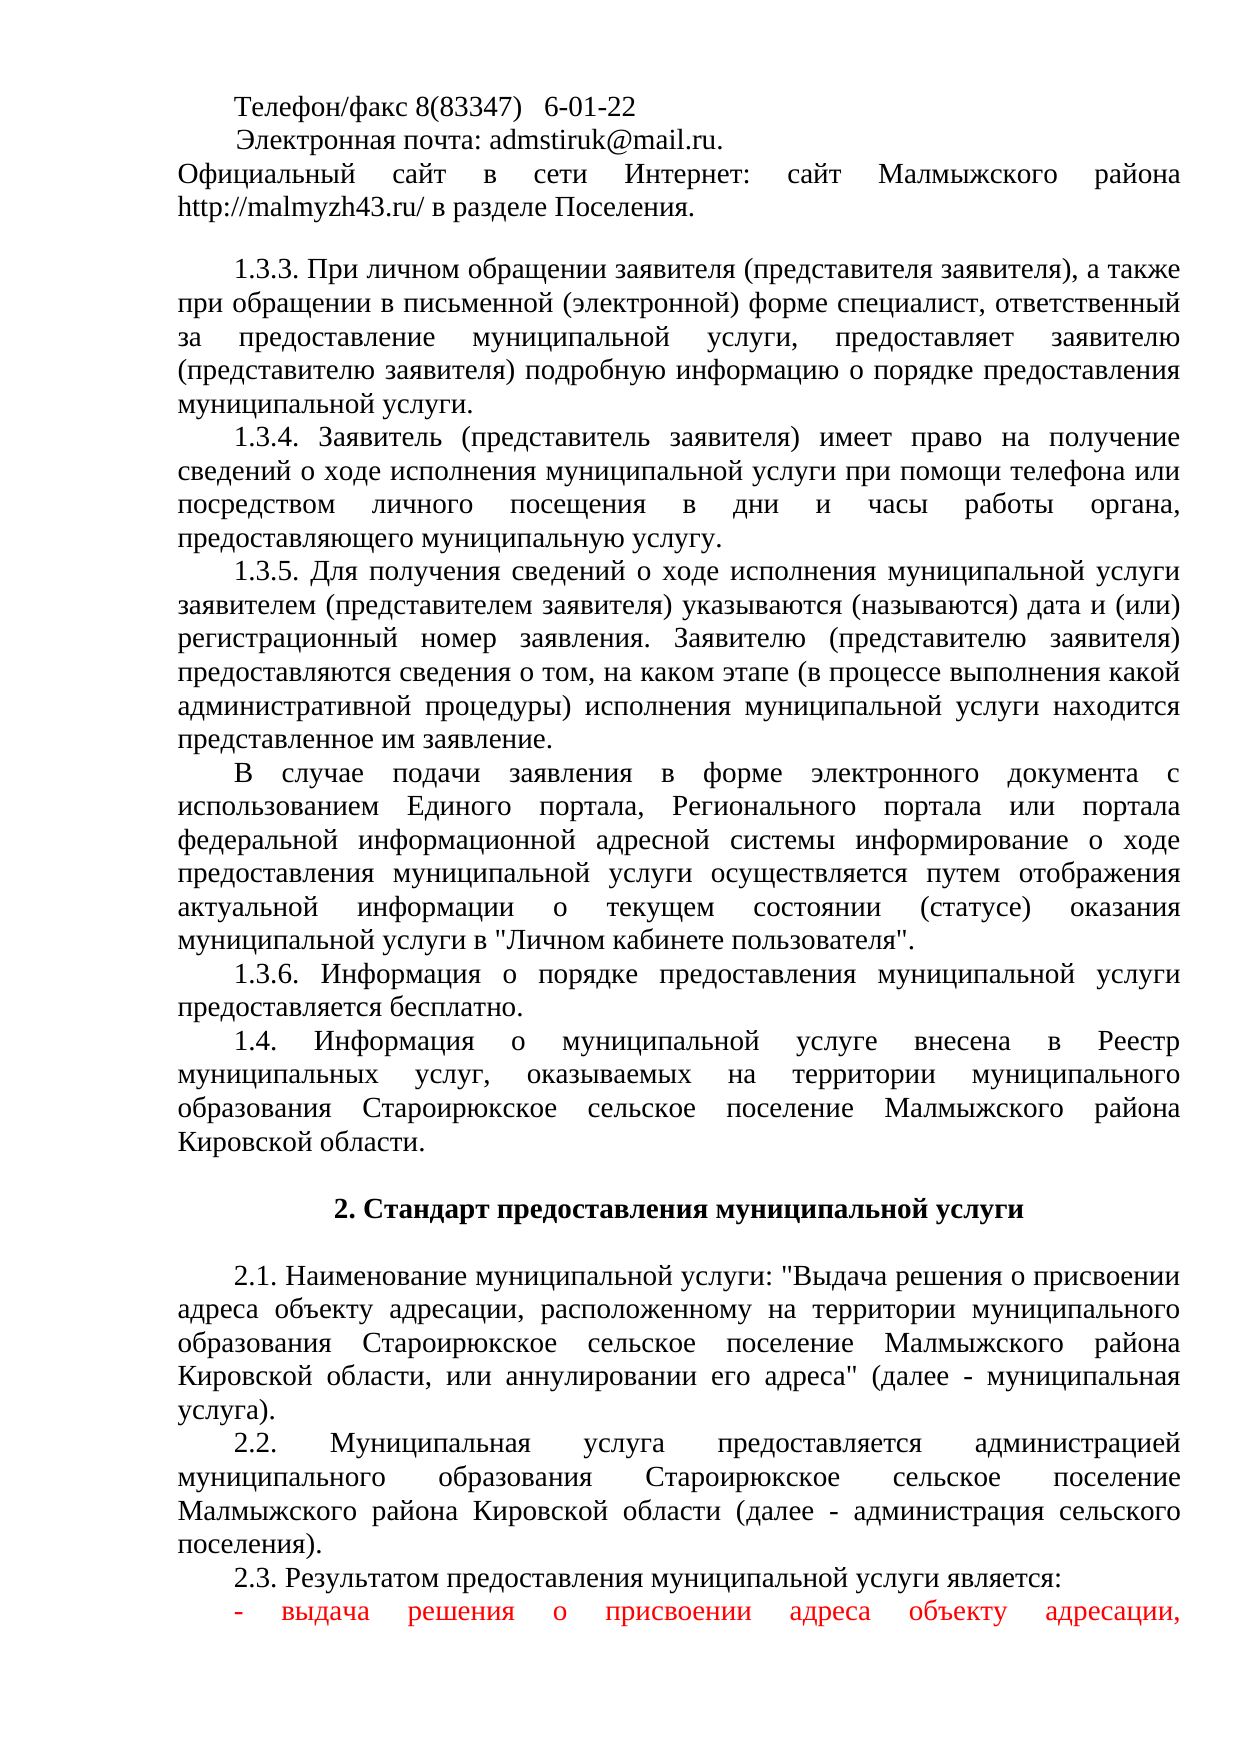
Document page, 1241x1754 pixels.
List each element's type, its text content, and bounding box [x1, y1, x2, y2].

text В случае подачи заявления в форме электронного документа с использованием Единого портала, Регионального портала или портала федеральной информационной адресной системы информирование о ходе предоставления муниципальной услуги осуществляется путем отображения актуальной информации о текущем состоянии (статусе) оказания муниципальной услуги в "Личном кабинете пользователя". [177, 755, 1181, 956]
text 2.3. Результатом предоставления муниципальной услуги является: [177, 1560, 1181, 1593]
text 2.1. Наименование муниципальной услуги: "Выдача решения о присвоении адреса объекту адресации, расположенному на территории муниципального образования Староирюкское сельское поселение Малмыжского района Кировской области, или аннулировании его адреса" (далее - муниципальная услуга). [177, 1258, 1181, 1426]
text 1.3.5. Для получения сведений о ходе исполнения муниципальной услуги заявителем (представителем заявителя) указываются (называются) дата и (или) регистрационный номер заявления. Заявителю (представителю заявителя) предоставляются сведения о том, на каком этапе (в процессе выполнения какой административной процедуры) исполнения муниципальной услуги находится представленное им заявление. [177, 553, 1181, 755]
text 2.2. Муниципальная услуга предоставляется администрацией муниципального образования Староирюкское сельское поселение Малмыжского района Кировской области (далее - администрация сельского поселения). [177, 1426, 1181, 1560]
text Электронная почта: admstiruk@mail.ru. [177, 122, 1181, 156]
text Официальный сайт в сети Интернет: сайт Малмыжского района http://malmyzh43.ru/ в разделе Поселения. [177, 156, 1181, 223]
text 1.3.3. При личном обращении заявителя (представителя заявителя), а также при обращении в письменной (электронной) форме специалист, ответственный за предоставление муниципальной услуги, предоставляет заявителю (представителю заявителя) подробную информацию о порядке предоставления муниципальной услуги. [177, 252, 1181, 419]
text 1.3.4. Заявитель (представитель заявителя) имеет право на получение сведений о ходе исполнения муниципальной услуги при помощи телефона или посредством личного посещения в дни и часы работы органа, предоставляющего муниципальную услугу. [177, 419, 1181, 553]
text 2. Стандарт предоставления муниципальной услуги [177, 1191, 1181, 1224]
text 1.3.6. Информация о порядке предоставления муниципальной услуги предоставляется бесплатно. [177, 956, 1181, 1023]
text 1.4. Информация о муниципальной услуге внесена в Реестр муниципальных услуг, оказываемых на территории муниципального образования Староирюкское сельское поселение Малмыжского района Кировской области. [177, 1023, 1181, 1157]
text Телефон/факс 8(83347) 6-01-22 [177, 89, 1181, 122]
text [177, 1593, 1181, 1627]
